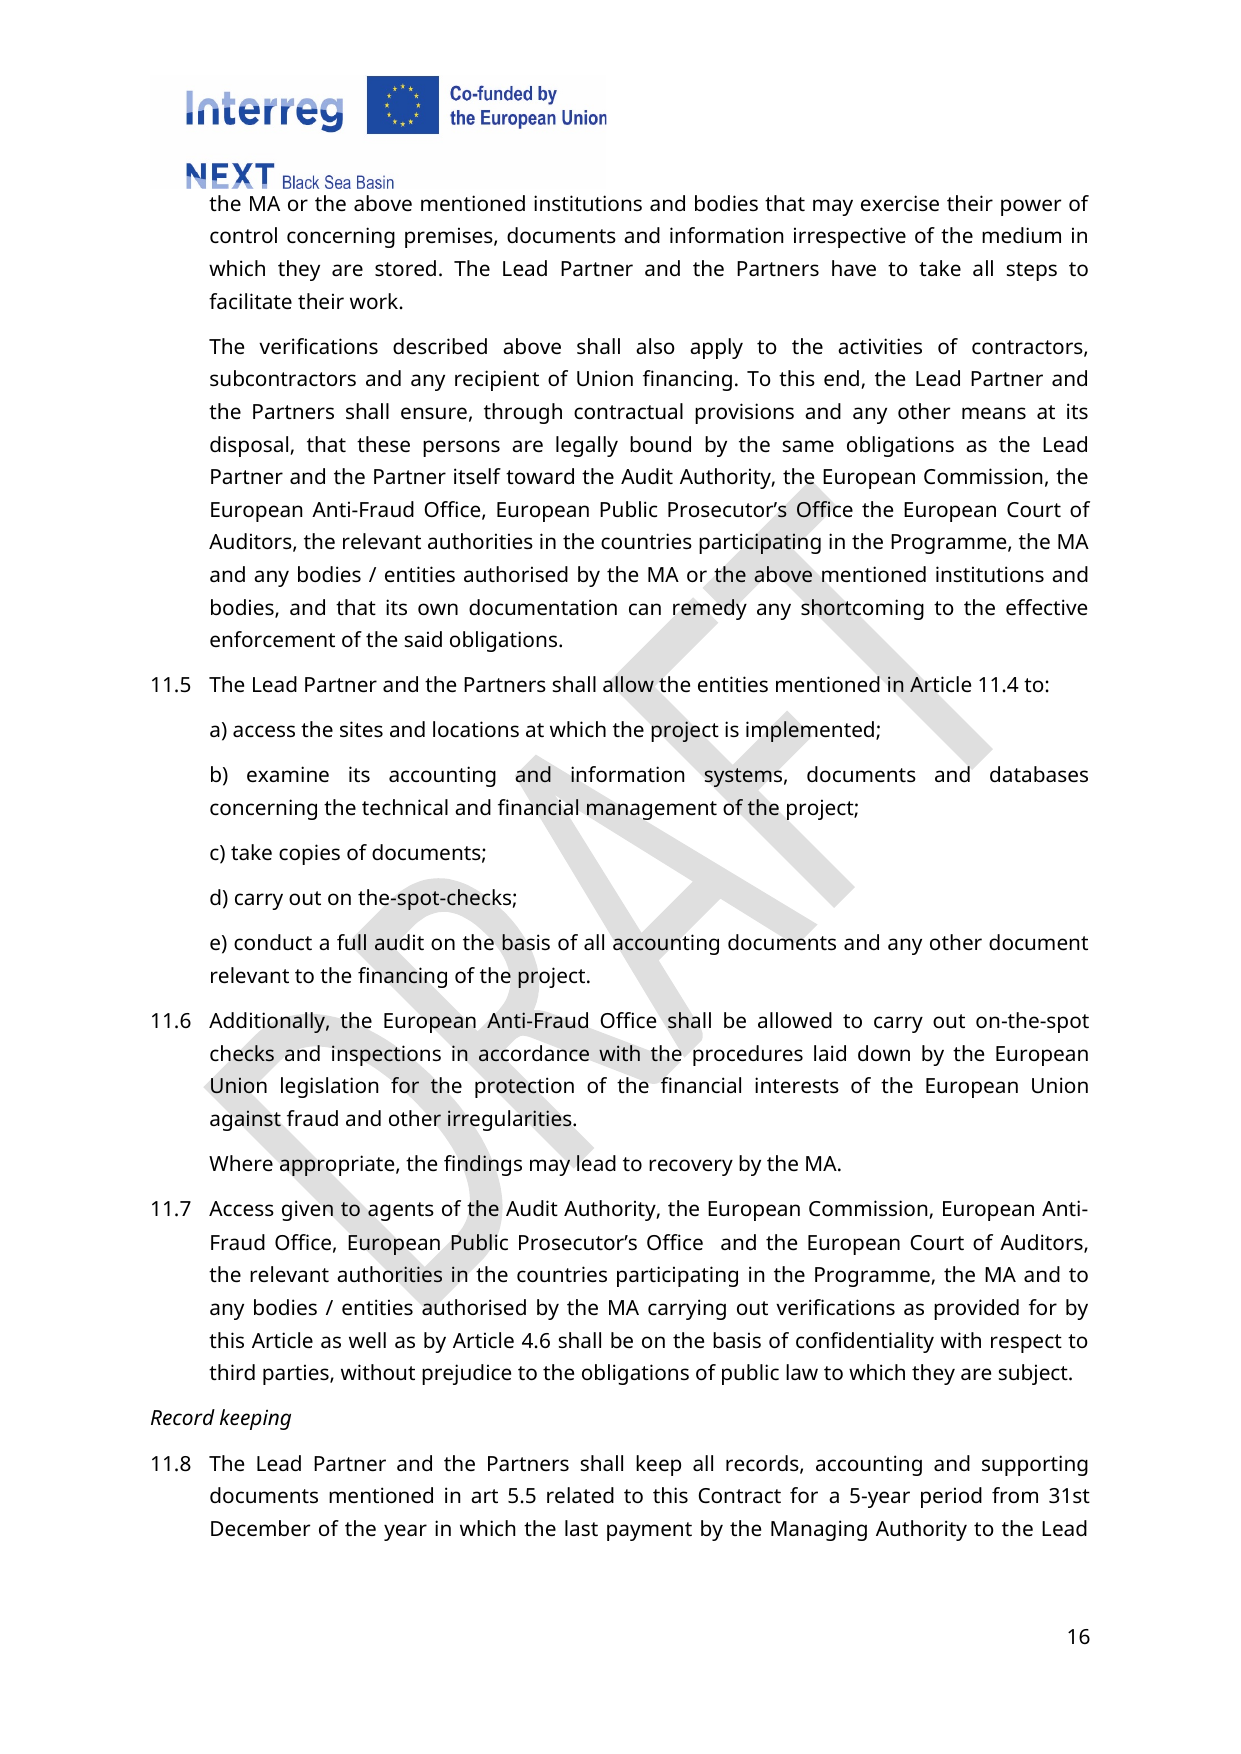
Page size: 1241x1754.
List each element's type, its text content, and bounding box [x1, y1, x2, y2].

text a) access the sites and locations at which the project is implemented; [209, 716, 1090, 744]
text c) take copies of documents; [209, 838, 1090, 867]
list The Lead Partner and the Partners shall allow the entities mentioned in Article 11.4 to: [150, 670, 1090, 699]
text Where appropriate, the findings may lead to recovery by the MA. [150, 1149, 1090, 1178]
list Additionally, the European Anti-Fraud Office shall be allowed to carry out on-the-spot checks and inspections in accordance with the procedures laid down by the European Union legislation for the protection of the financial interests of the European Union against fraud and other irregularities. [150, 1006, 1090, 1132]
list Access given to agents of the Audit Authority, the European Commission, European Anti-Fraud Office, European Public Prosecutor’s Office and the European Court of Auditors, the relevant authorities in the countries participating in the Programme, the MA and to any bodies / entities authorised by the MA carrying out verifications as provided for by this Article as well as by Article 4.6 shall be on the basis of confidentiality with respect to third parties, without prejudice to the obligations of public law to which they are subject. [150, 1194, 1090, 1387]
text d) carry out on the-spot-checks; [209, 883, 1090, 912]
text Record keeping [150, 1403, 1090, 1432]
text e) conduct a full audit on the basis of all accounting documents and any other document relevant to the financing of the project. [209, 928, 1090, 989]
text The verifications described above shall also apply to the activities of contractors, subcontractors and any recipient of Union financing. To this end, the Lead Partner and the Partners shall ensure, through contractual provisions and any other means at its disposal, that these persons are legally bound by the same obligations as the Lead Partner and the Partner itself toward the Audit Authority, the European Commission, the European Anti-Fraud Office, European Public Prosecutor’s Office the European Court of Auditors, the relevant authorities in the countries participating in the Programme, the MA and any bodies / entities authorised by the MA or the above mentioned institutions and bodies, and that its own documentation can remedy any shortcoming to the effective enforcement of the said obligations. [209, 332, 1090, 654]
picture [150, 75, 607, 189]
text b) examine its accounting and information systems, documents and databases concerning the technical and financial management of the project; [209, 761, 1090, 822]
